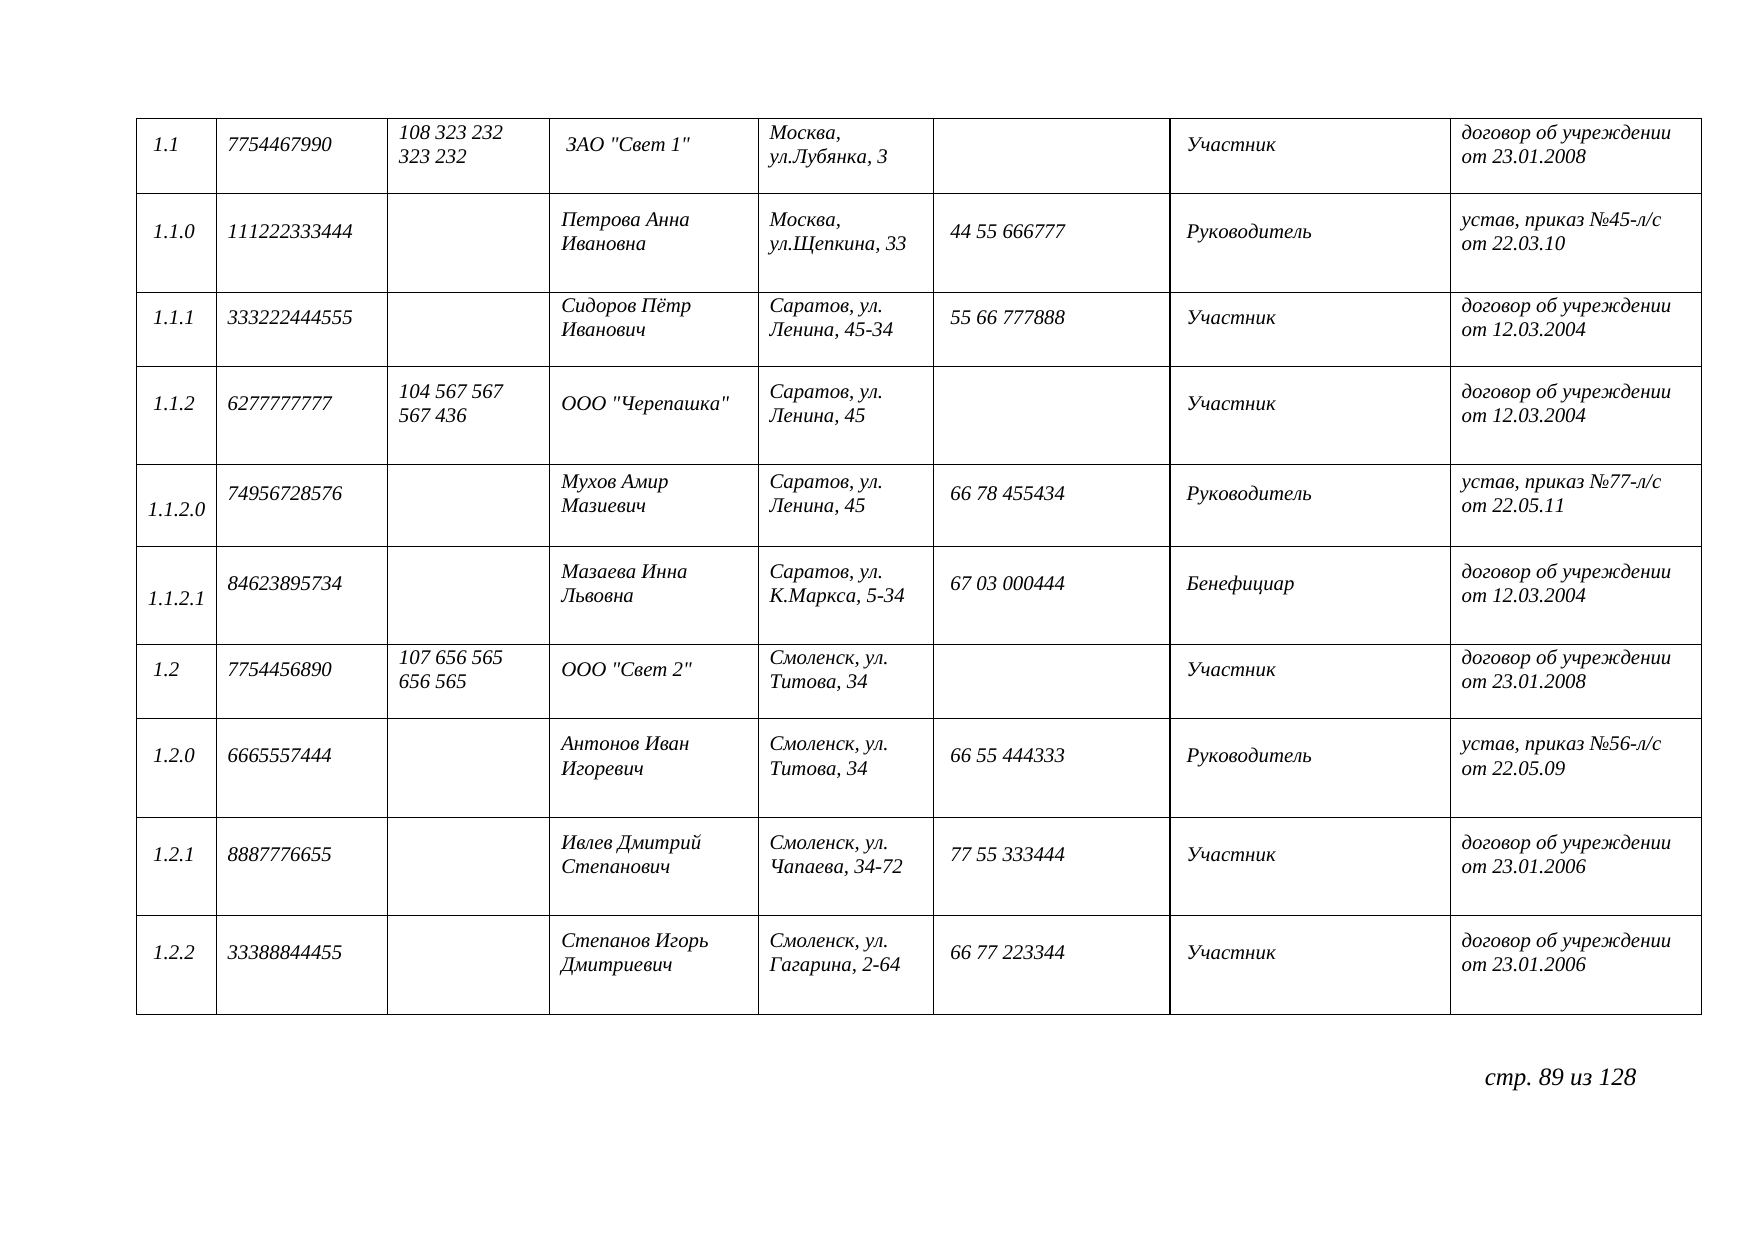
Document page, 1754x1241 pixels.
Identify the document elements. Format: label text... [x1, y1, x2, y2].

table_cell 77 55 333444 [934, 818, 1169, 915]
table_cell 66 78 455434 [934, 465, 1169, 546]
table_cell [934, 367, 1169, 464]
table_cell Саратов, ул. К.Маркса, 5-34 [759, 547, 933, 644]
table_cell договор об учреждении от 12.03.2004 [1451, 367, 1701, 464]
table_cell Мазаева Инна Львовна [550, 547, 758, 644]
table_cell Смоленск, ул. Гагарина, 2-64 [759, 916, 933, 1013]
table_cell Смоленск, ул. Титова, 34 [759, 719, 933, 817]
table_cell 1.1.0 [137, 194, 216, 292]
table_cell 1.1 [137, 119, 216, 193]
table_cell 1.1.2 [137, 367, 216, 464]
table_cell Смоленск, ул. Чапаева, 34-72 [759, 818, 933, 915]
table_cell Саратов, ул. Ленина, 45 [759, 367, 933, 464]
table_cell 1.2.2 [137, 916, 216, 1013]
table_cell 6665557444 [217, 719, 387, 817]
table_cell 74956728576 [217, 465, 387, 546]
table_cell 84623895734 [217, 547, 387, 644]
table_cell Москва, ул.Щепкина, 33 [759, 194, 933, 292]
table_cell 1.1.2.1 [137, 547, 216, 644]
table_cell 1.2.0 [137, 719, 216, 817]
table_cell Антонов Иван Игоревич [550, 719, 758, 817]
table_cell 66 55 444333 [934, 719, 1169, 817]
table_cell 1.1.2.0 [137, 465, 216, 546]
table_cell Сидоров Пётр Иванович [550, 293, 758, 366]
table_cell Саратов, ул. Ленина, 45-34 [759, 293, 933, 366]
table_cell 67 03 000444 [934, 547, 1169, 644]
table_cell 7754456890 [217, 645, 387, 718]
table_cell Ивлев Дмитрий Степанович [550, 818, 758, 915]
table_cell ООО "Свет 2" [550, 645, 758, 718]
table_cell 55 66 777888 [934, 293, 1169, 366]
table_cell 111222333444 [217, 194, 387, 292]
table_cell ЗАО "Свет 1" [550, 119, 758, 193]
table_cell [388, 194, 549, 292]
table_cell [388, 547, 549, 644]
table_cell договор об учреждении от 12.03.2004 [1451, 293, 1701, 366]
table_cell Участник [1171, 916, 1450, 1013]
table_cell [388, 719, 549, 817]
table_cell устав, приказ №56-л/с от 22.05.09 [1451, 719, 1701, 817]
table_cell Участник [1171, 645, 1450, 718]
table_cell договор об учреждении от 12.03.2004 [1451, 547, 1701, 644]
table_cell 33388844455 [217, 916, 387, 1013]
table_cell Петрова Анна Ивановна [550, 194, 758, 292]
table_cell 107 656 565 656 565 [388, 645, 549, 718]
table_cell Руководитель [1171, 719, 1450, 817]
table_cell 333222444555 [217, 293, 387, 366]
table_cell 44 55 666777 [934, 194, 1169, 292]
table_cell Степанов Игорь Дмитриевич [550, 916, 758, 1013]
table_cell Участник [1171, 367, 1450, 464]
table_cell 1.2 [137, 645, 216, 718]
table_cell [388, 293, 549, 366]
table_cell Участник [1171, 119, 1450, 193]
table_cell Смоленск, ул. Титова, 34 [759, 645, 933, 718]
table_cell Москва, ул.Лубянка, 3 [759, 119, 933, 193]
table_cell договор об учреждении от 23.01.2006 [1451, 916, 1701, 1013]
table_cell Руководитель [1171, 465, 1450, 546]
table_cell договор об учреждении от 23.01.2006 [1451, 818, 1701, 915]
table_cell 8887776655 [217, 818, 387, 915]
table_cell [388, 818, 549, 915]
table_cell [388, 465, 549, 546]
table_cell 1.1.1 [137, 293, 216, 366]
table_cell 66 77 223344 [934, 916, 1169, 1013]
table_cell 7754467990 [217, 119, 387, 193]
table_cell Саратов, ул. Ленина, 45 [759, 465, 933, 546]
table_cell Участник [1171, 293, 1450, 366]
table_cell 6277777777 [217, 367, 387, 464]
table_cell 108 323 232 323 232 [388, 119, 549, 193]
table_cell договор об учреждении от 23.01.2008 [1451, 119, 1701, 193]
table_cell Бенефициар [1171, 547, 1450, 644]
table_cell [934, 119, 1169, 193]
table_cell ООО "Черепашка" [550, 367, 758, 464]
table_cell устав, приказ №77-л/с от 22.05.11 [1451, 465, 1701, 546]
table_cell [388, 916, 549, 1013]
table_cell договор об учреждении от 23.01.2008 [1451, 645, 1701, 718]
table_cell 104 567 567 567 436 [388, 367, 549, 464]
table_cell устав, приказ №45-л/с от 22.03.10 [1451, 194, 1701, 292]
table_cell Мухов Амир Мазиевич [550, 465, 758, 546]
table_cell Участник [1171, 818, 1450, 915]
table_cell 1.2.1 [137, 818, 216, 915]
table_cell Руководитель [1171, 194, 1450, 292]
table_cell [934, 645, 1169, 718]
